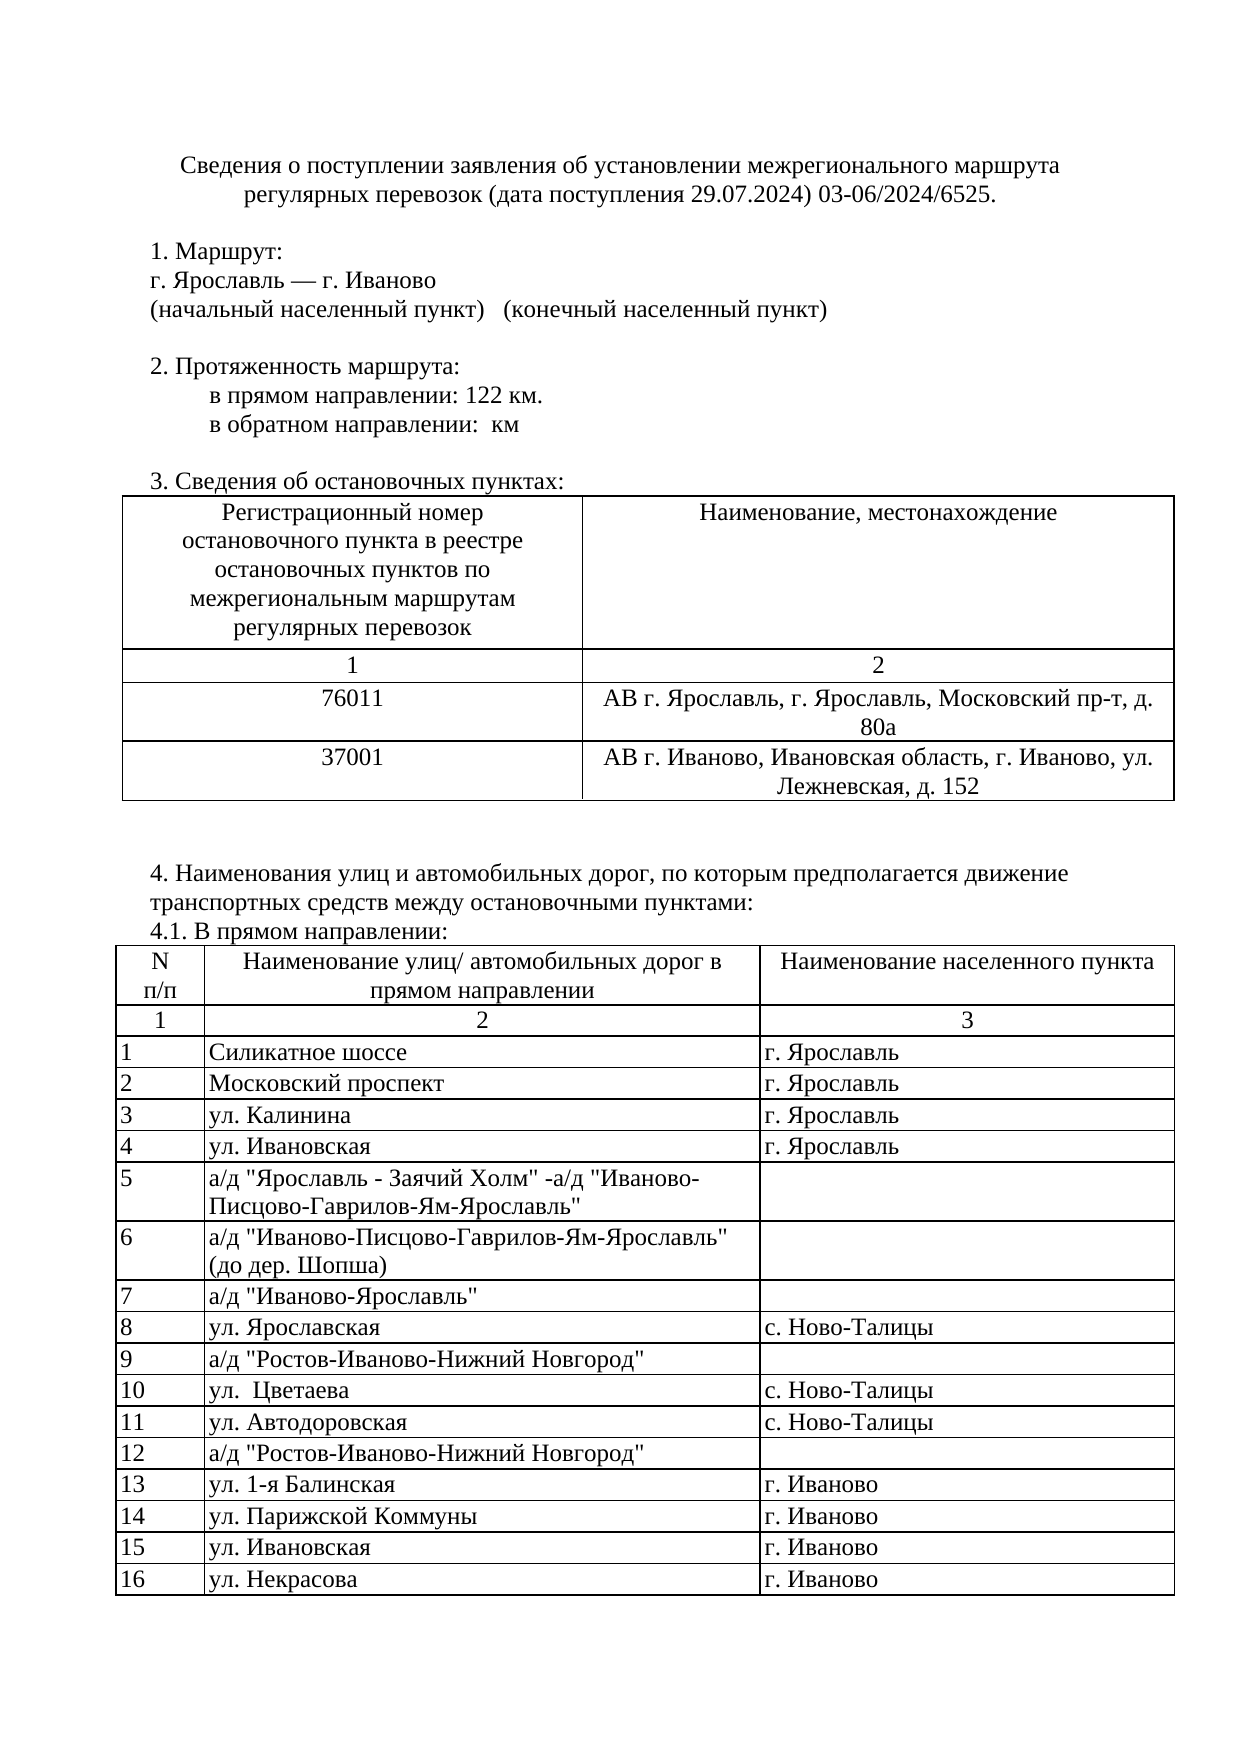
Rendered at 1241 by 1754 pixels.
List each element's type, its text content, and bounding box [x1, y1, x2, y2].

table_cell ул. Ивановская [205, 1131, 759, 1161]
table_cell 11 [117, 1407, 204, 1437]
table_cell г. Иваново [761, 1501, 1174, 1531]
table_cell г. Иваново [761, 1533, 1174, 1562]
table_cell 9 [117, 1344, 204, 1374]
table_cell АВ г. Ярославль, г. Ярославль, Московский пр-т, д. 80а [583, 683, 1173, 740]
table_cell ул. Автодоровская [205, 1407, 759, 1437]
table_cell 5 [117, 1163, 204, 1220]
text в прямом направлении: 122 км. [150, 380, 1090, 409]
text 4.1. В прямом направлении: [150, 916, 1090, 945]
text 2. Протяженность маршрута: [150, 351, 1090, 380]
table_cell 8 [117, 1312, 204, 1342]
table_cell а/д "Иваново-Писцово-Гаврилов-Ям-Ярославль" (до дер. Шопша) [205, 1222, 759, 1279]
table_cell 6 [117, 1222, 204, 1279]
table_cell 15 [117, 1533, 204, 1562]
table_cell 37001 [123, 742, 582, 799]
table_cell 2 [117, 1068, 204, 1098]
table_cell а/д "Ярославль - Заячий Холм" -а/д "Иваново-Писцово-Гаврилов-Ям-Ярославль" [205, 1163, 759, 1220]
table_cell 2 [205, 1006, 759, 1035]
table_header Регистрационный номер остановочного пункта в реестре остановочных пунктов по межрегиональным маршрутам регулярных перевозок [123, 497, 582, 648]
text 3. Сведения об остановочных пунктах: [150, 466, 1090, 495]
text (начальный населенный пункт) (конечный населенный пункт) [150, 294, 1090, 322]
table_cell с. Ново-Талицы [761, 1407, 1174, 1437]
table_cell 12 [117, 1438, 204, 1468]
table_cell ул. Ивановская [205, 1533, 759, 1562]
table_cell 16 [117, 1564, 204, 1594]
table_header N п/п [117, 946, 204, 1004]
table_cell ул. 1-я Балинская [205, 1470, 759, 1499]
table_cell с. Ново-Талицы [761, 1375, 1174, 1405]
table_cell ул. Некрасова [205, 1564, 759, 1594]
table_cell г. Ярославль [761, 1037, 1174, 1067]
table_cell а/д "Ростов-Иваново-Нижний Новгород" [205, 1438, 759, 1468]
table_cell 1 [117, 1006, 204, 1035]
table_cell г. Иваново [761, 1470, 1174, 1499]
table_cell 13 [117, 1470, 204, 1499]
table_cell 76011 [123, 683, 582, 740]
text Сведения о поступлении заявления об установлении межрегионального маршрута регулярных перевозок (дата поступления 29.07.2024) 03-06/2024/6525. [150, 150, 1090, 207]
table_cell [761, 1344, 1174, 1374]
table_cell с. Ново-Талицы [761, 1312, 1174, 1342]
table_cell Московский проспект [205, 1068, 759, 1098]
table_header Наименование улиц/ автомобильных дорог в прямом направлении [205, 946, 759, 1004]
table_cell 7 [117, 1281, 204, 1311]
text в обратном направлении: км [150, 409, 1090, 437]
table_cell 3 [117, 1100, 204, 1130]
table_cell а/д "Иваново-Ярославль" [205, 1281, 759, 1311]
table_header Наименование, местонахождение [583, 497, 1173, 648]
table_cell ул. Цветаева [205, 1375, 759, 1405]
table_cell 1 [123, 650, 582, 681]
table_header Наименование населенного пункта [761, 946, 1174, 1004]
table_cell АВ г. Иваново, Ивановская область, г. Иваново, ул. Лежневская, д. 152 [583, 742, 1173, 799]
table_cell 1 [117, 1037, 204, 1067]
table_cell [761, 1163, 1174, 1220]
table_cell 4 [117, 1131, 204, 1161]
table_cell ул. Ярославская [205, 1312, 759, 1342]
table_cell г. Ярославль [761, 1068, 1174, 1098]
text г. Ярославль — г. Иваново [150, 265, 1090, 294]
text 4. Наименования улиц и автомобильных дорог, по которым предполагается движение транспортных средств между остановочными пунктами: [150, 858, 1090, 916]
text 1. Маршрут: [150, 236, 1090, 265]
table_cell ул. Калинина [205, 1100, 759, 1130]
table_cell г. Иваново [761, 1564, 1174, 1594]
table_cell ул. Парижской Коммуны [205, 1501, 759, 1531]
table_cell 14 [117, 1501, 204, 1531]
table_cell 10 [117, 1375, 204, 1405]
table_cell г. Ярославль [761, 1100, 1174, 1130]
table_cell а/д "Ростов-Иваново-Нижний Новгород" [205, 1344, 759, 1374]
table_cell [761, 1438, 1174, 1468]
table_cell 2 [583, 650, 1173, 681]
table_cell [761, 1281, 1174, 1311]
table_cell Силикатное шоссе [205, 1037, 759, 1067]
table_cell [761, 1222, 1174, 1279]
table_cell г. Ярославль [761, 1131, 1174, 1161]
table_cell 3 [761, 1006, 1174, 1035]
